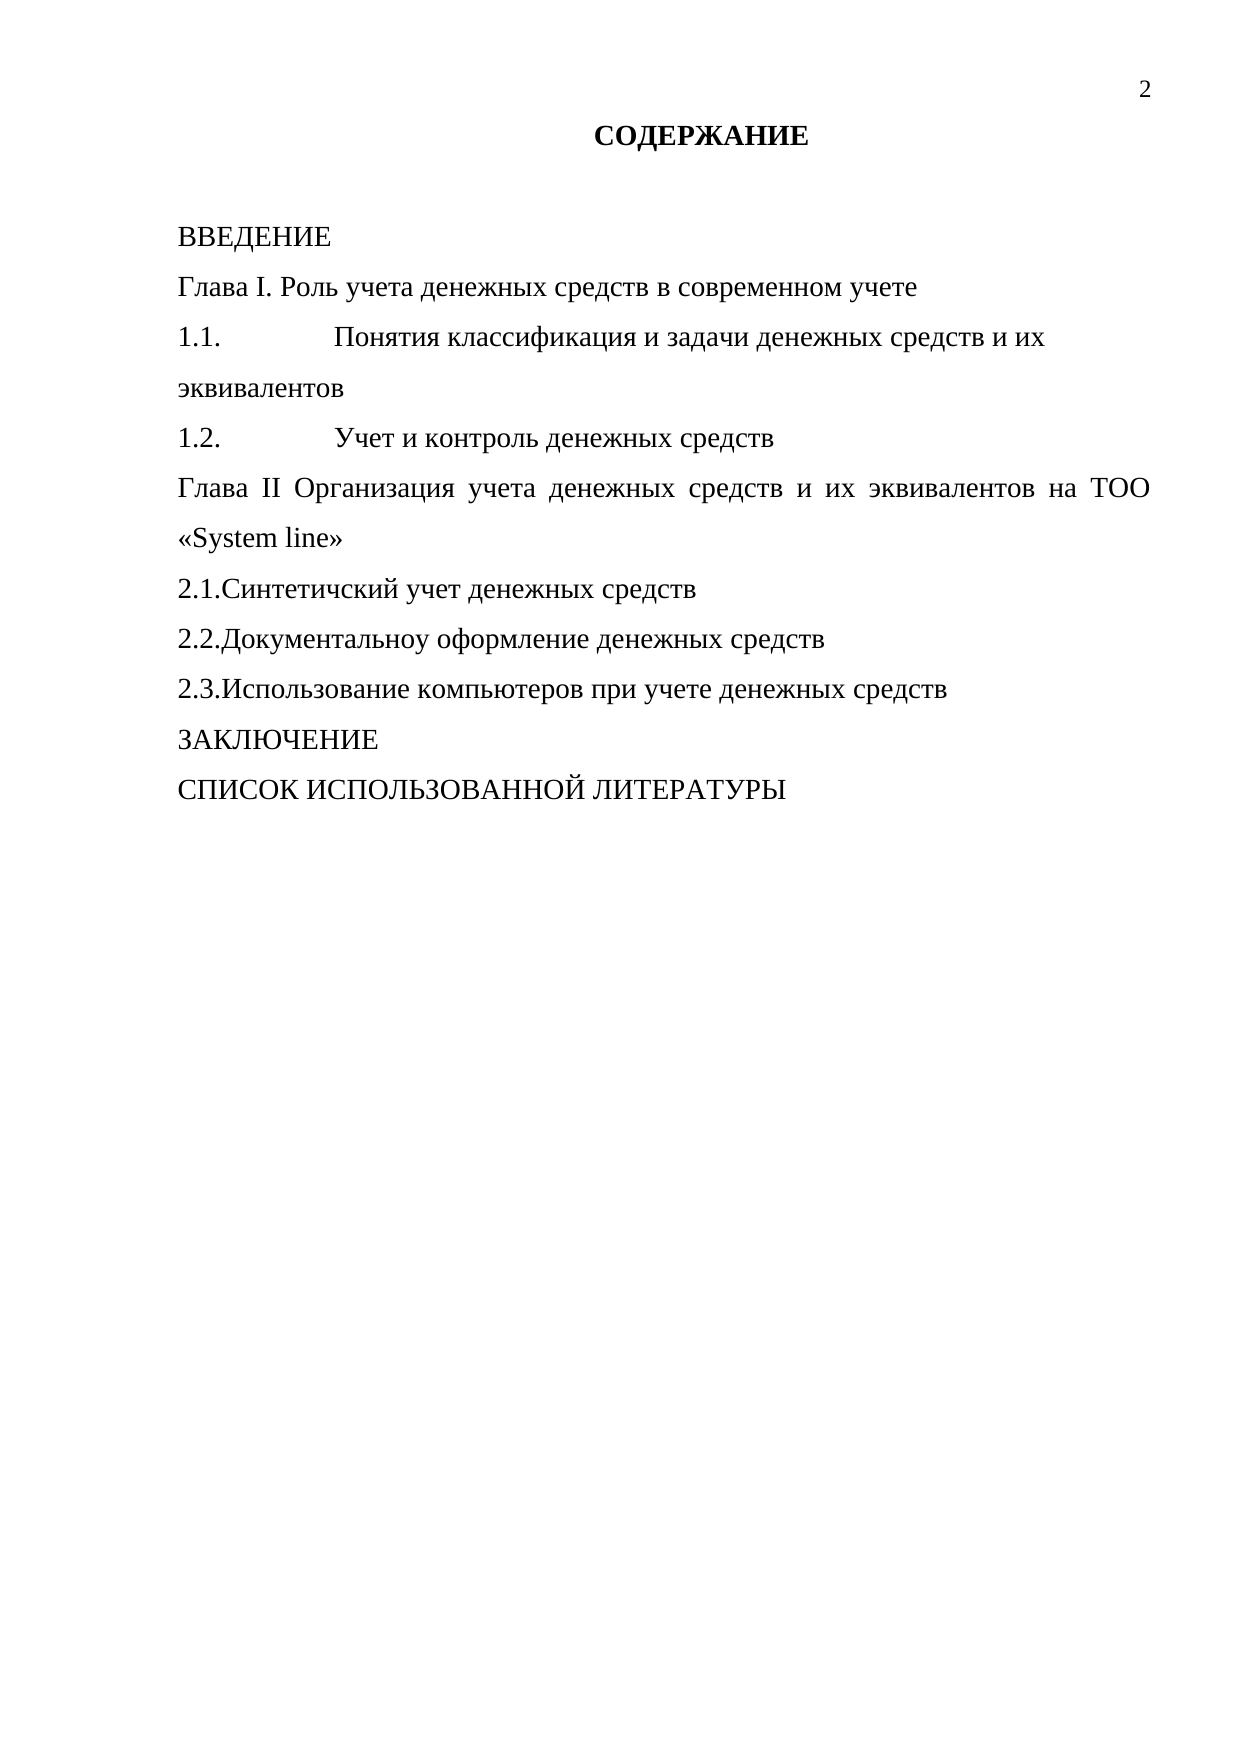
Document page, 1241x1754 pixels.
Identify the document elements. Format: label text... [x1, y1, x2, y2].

text 2.2.Документальноу оформление денежных средств [177, 621, 1152, 655]
text Глава I. Роль учета денежных средств в современном учете [177, 269, 1152, 303]
text Глава II Организация учета денежных средств и их эквивалентов на ТОО «System line» [177, 470, 1152, 554]
text ЗАКЛЮЧЕНИЕ [177, 722, 1152, 755]
list Учет и контроль денежных средств [177, 420, 1152, 453]
text СОДЕРЖАНИЕ [177, 118, 1152, 152]
text СПИСОК ИСПОЛЬЗОВАННОЙ ЛИТЕРАТУРЫ [177, 772, 1152, 806]
text 2.3.Использование компьютеров при учете денежных средств [177, 672, 1152, 705]
text 2.1.Синтетичский учет денежных средств [177, 571, 1152, 604]
text ВВЕДЕНИЕ [177, 219, 1152, 252]
list Понятия классификация и задачи денежных средств и их эквивалентов [177, 319, 1152, 403]
